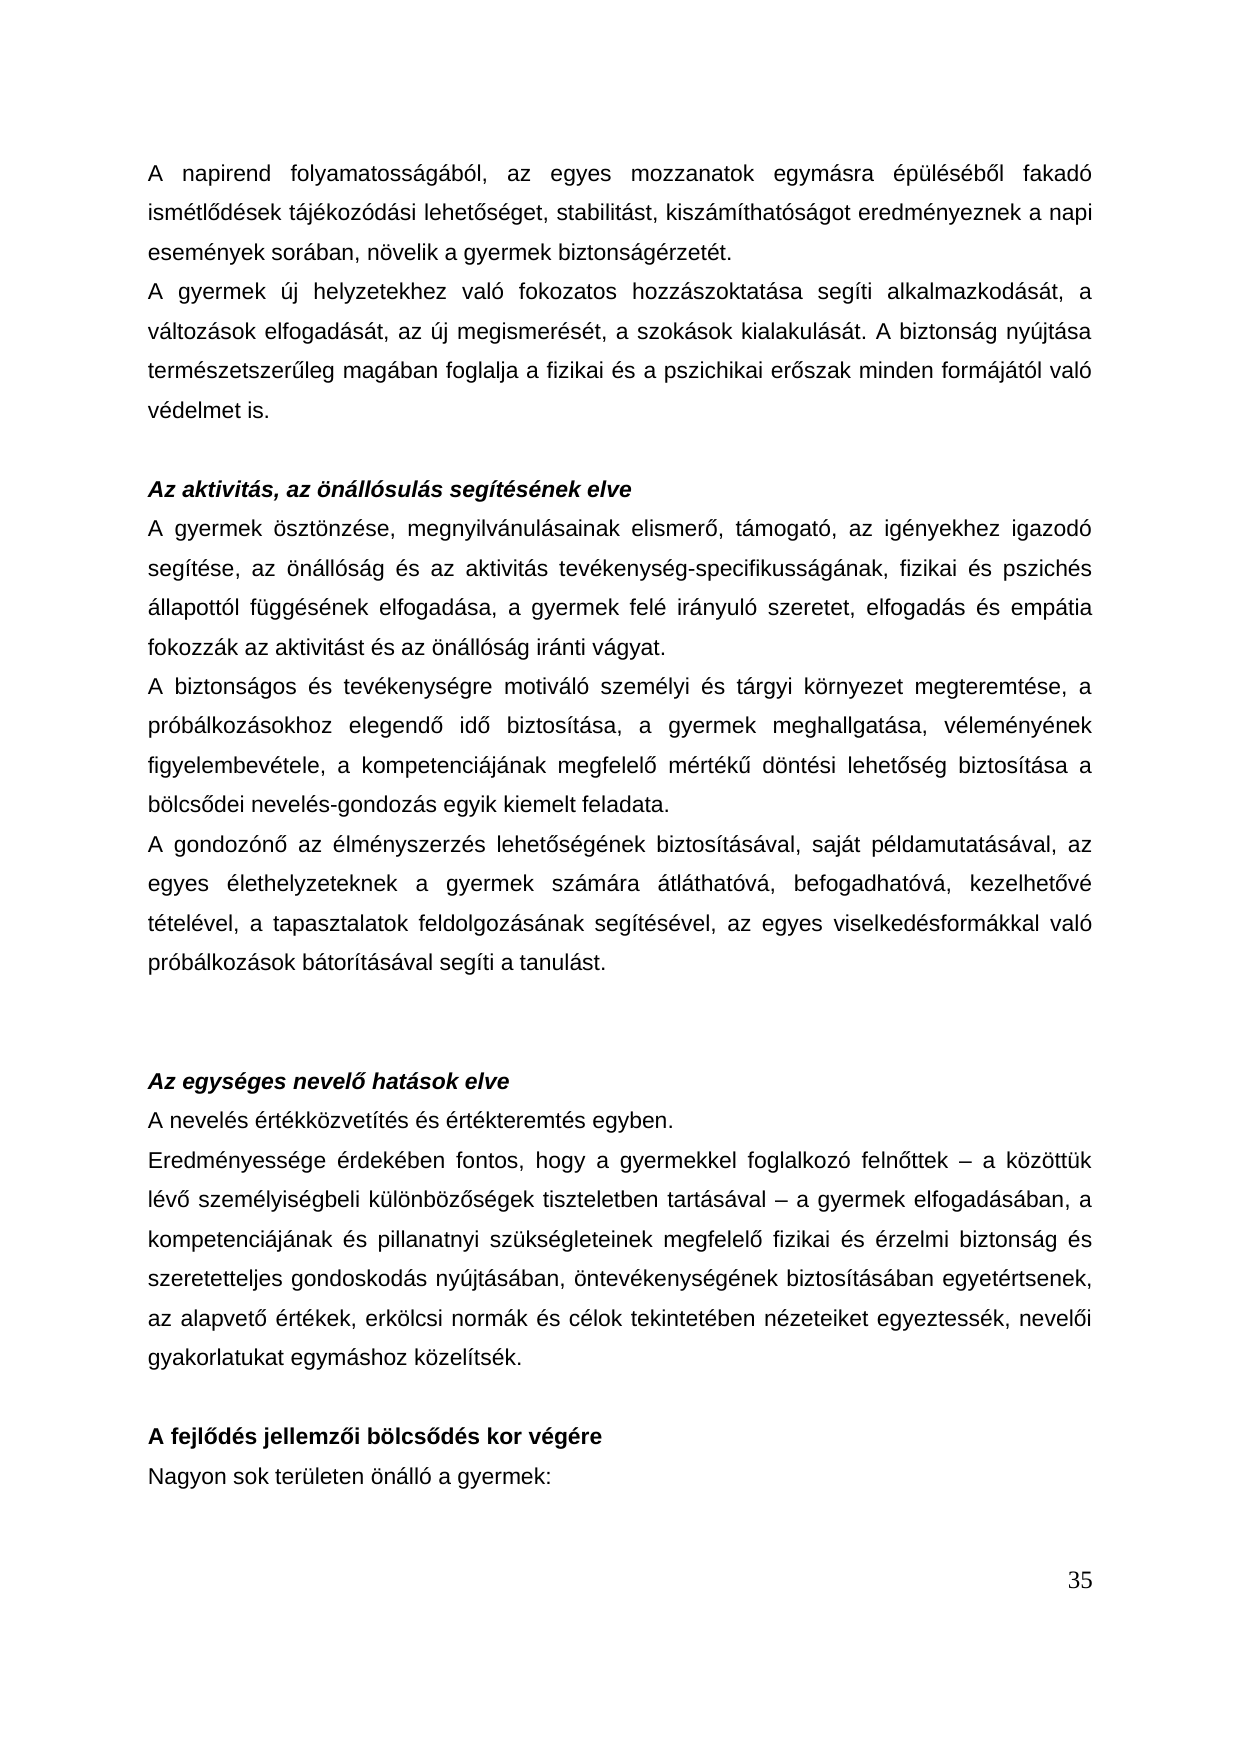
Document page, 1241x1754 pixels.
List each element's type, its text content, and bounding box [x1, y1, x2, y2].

text A fejlődés jellemzői bölcsődés kor végére [148, 1423, 1093, 1449]
text A gondozónő az élményszerzés lehetőségének biztosításával, saját példamutatásával, az egyes élethelyzeteknek a gyermek számára átláthatóvá, befogadhatóvá, kezelhetővé tételével, a tapasztalatok feldolgozásának segítésével, az egyes viselkedésformákkal való próbálkozások bátorításával segíti a tanulást. [148, 831, 1093, 976]
text A nevelés értékközvetítés és értékteremtés egyben. [148, 1107, 1093, 1134]
text A biztonságos és tevékenységre motiváló személyi és tárgyi környezet megteremtése, a próbálkozásokhoz elegendő idő biztosítása, a gyermek meghallgatása, véleményének figyelembevétele, a kompetenciájának megfelelő mértékű döntési lehetőség biztosítása a bölcsődei nevelés-gondozás egyik kiemelt feladata. [148, 673, 1093, 818]
text Eredményessége érdekében fontos, hogy a gyermekkel foglalkozó felnőttek – a közöttük lévő személyiségbeli különbözőségek tiszteletben tartásával – a gyermek elfogadásában, a kompetenciájának és pillanatnyi szükségleteinek megfelelő fizikai és érzelmi biztonság és szeretetteljes gondoskodás nyújtásában, öntevékenységének biztosításában egyetértsenek, az alapvető értékek, erkölcsi normák és célok tekintetében nézeteiket egyeztessék, nevelői gyakorlatukat egymáshoz közelítsék. [148, 1147, 1093, 1371]
text A napirend folyamatosságából, az egyes mozzanatok egymásra épüléséből fakadó ismétlődések tájékozódási lehetőséget, stabilitást, kiszámíthatóságot eredményeznek a napi események sorában, növelik a gyermek biztonságérzetét. [148, 160, 1093, 265]
text Az aktivitás, az önállósulás segítésének elve [148, 476, 1093, 502]
text A gyermek ösztönzése, megnyilvánulásainak elismerő, támogató, az igényekhez igazodó segítése, az önállóság és az aktivitás tevékenység-specifikusságának, fizikai és pszichés állapottól függésének elfogadása, a gyermek felé irányuló szeretet, elfogadás és empátia fokozzák az aktivitást és az önállóság iránti vágyat. [148, 515, 1093, 660]
text Nagyon sok területen önálló a gyermek: [148, 1463, 1093, 1489]
text Az egységes nevelő hatások elve [148, 1068, 1093, 1094]
text A gyermek új helyzetekhez való fokozatos hozzászoktatása segíti alkalmazkodását, a változások elfogadását, az új megismerését, a szokások kialakulását. A biztonság nyújtása természetszerűleg magában foglalja a fizikai és a pszichikai erőszak minden formájától való védelmet is. [148, 278, 1093, 423]
